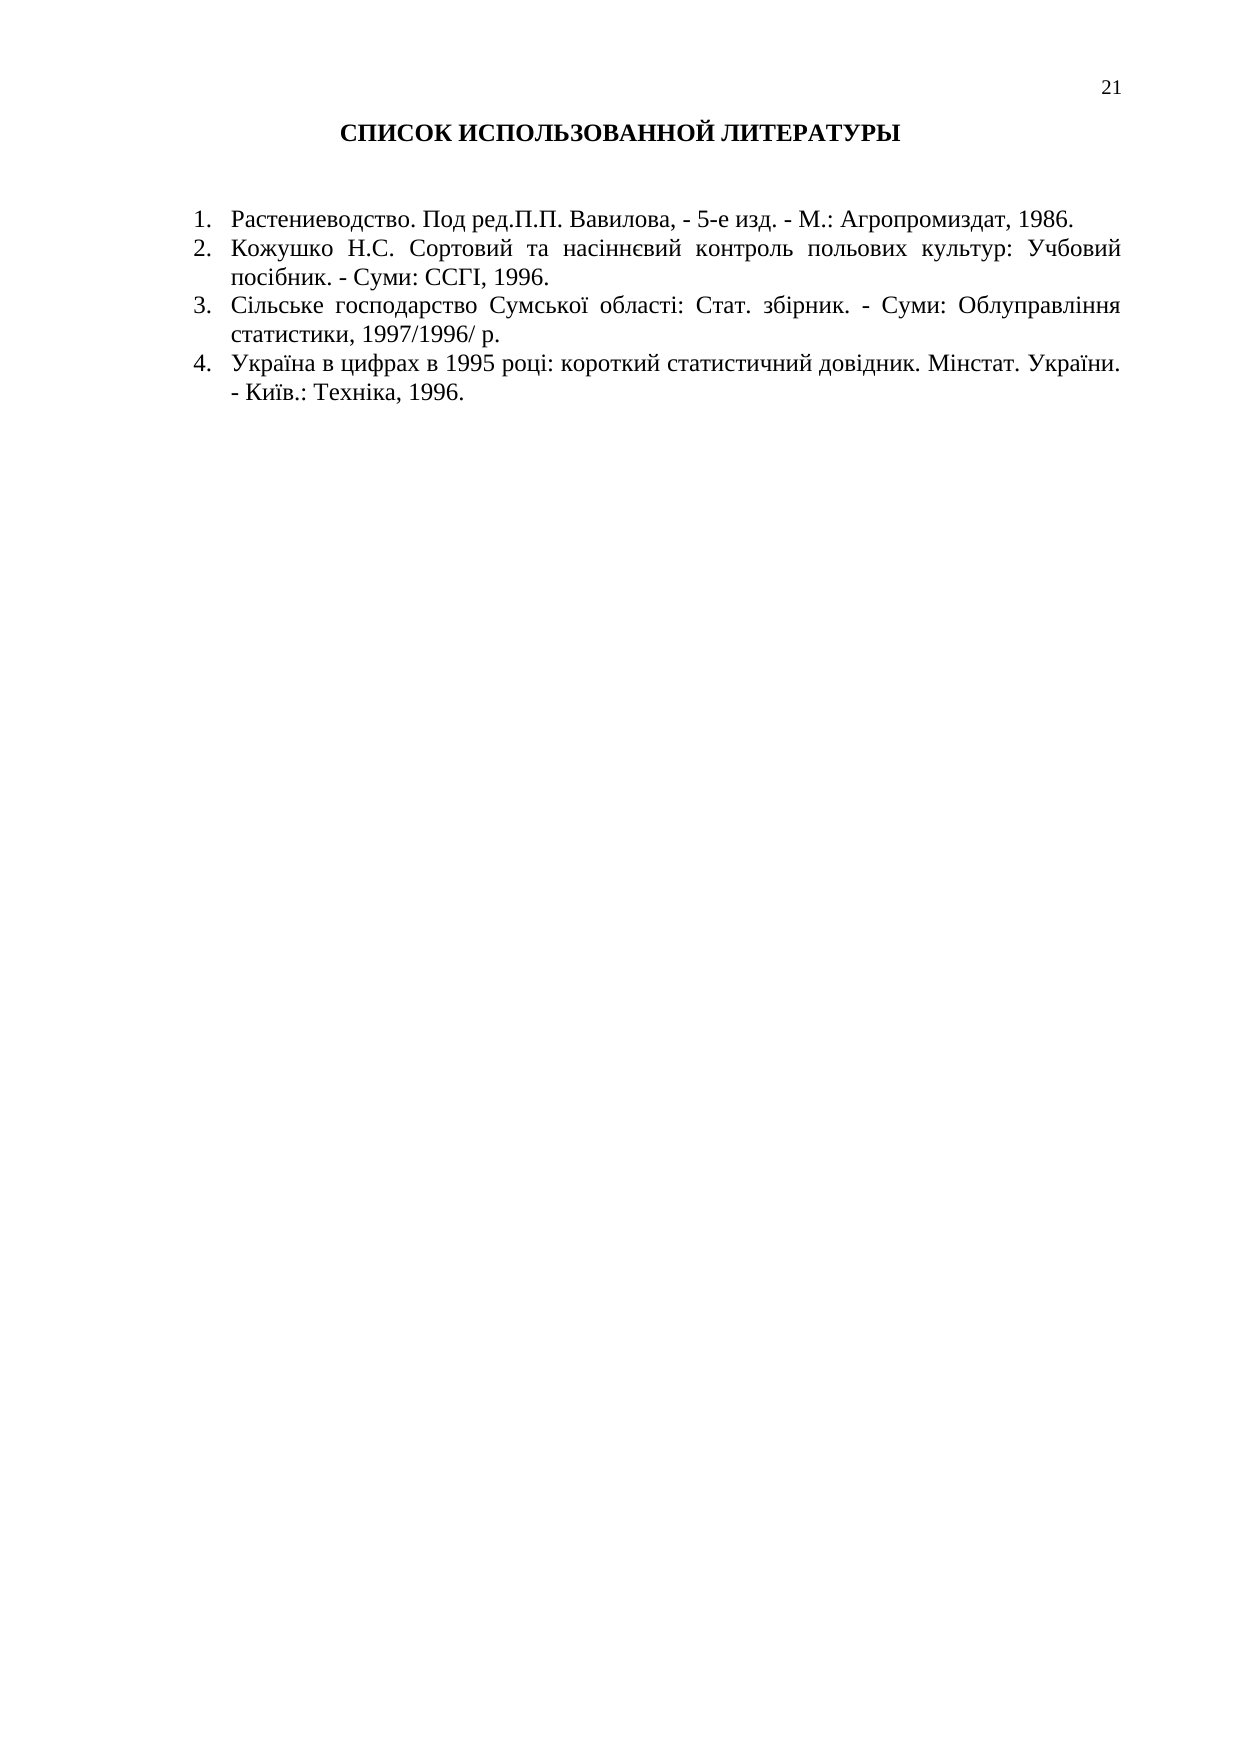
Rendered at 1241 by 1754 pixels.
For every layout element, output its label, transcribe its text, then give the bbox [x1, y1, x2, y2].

list Україна в цифрах в 1995 році: короткий статистичний довідник. Мінстат. України. - Київ.: Техніка, 1996. [193, 348, 1122, 406]
list Растениеводство. Под ред.П.П. Вавилова, - 5-е изд. - М.: Агропромиздат, 1986. [193, 204, 1122, 233]
list Кожушко Н.С. Сортовий та насіннєвий контроль польових культур: Учбовий посібник. - Суми: ССГІ, 1996. [193, 233, 1122, 291]
list Сільське господарство Сумської області: Стат. збірник. - Суми: Облуправління статистики, 1997/1996/ р. [193, 291, 1122, 348]
text СПИСОК ИСПОЛЬЗОВАННОЙ ЛИТЕРАТУРЫ [118, 118, 1122, 147]
